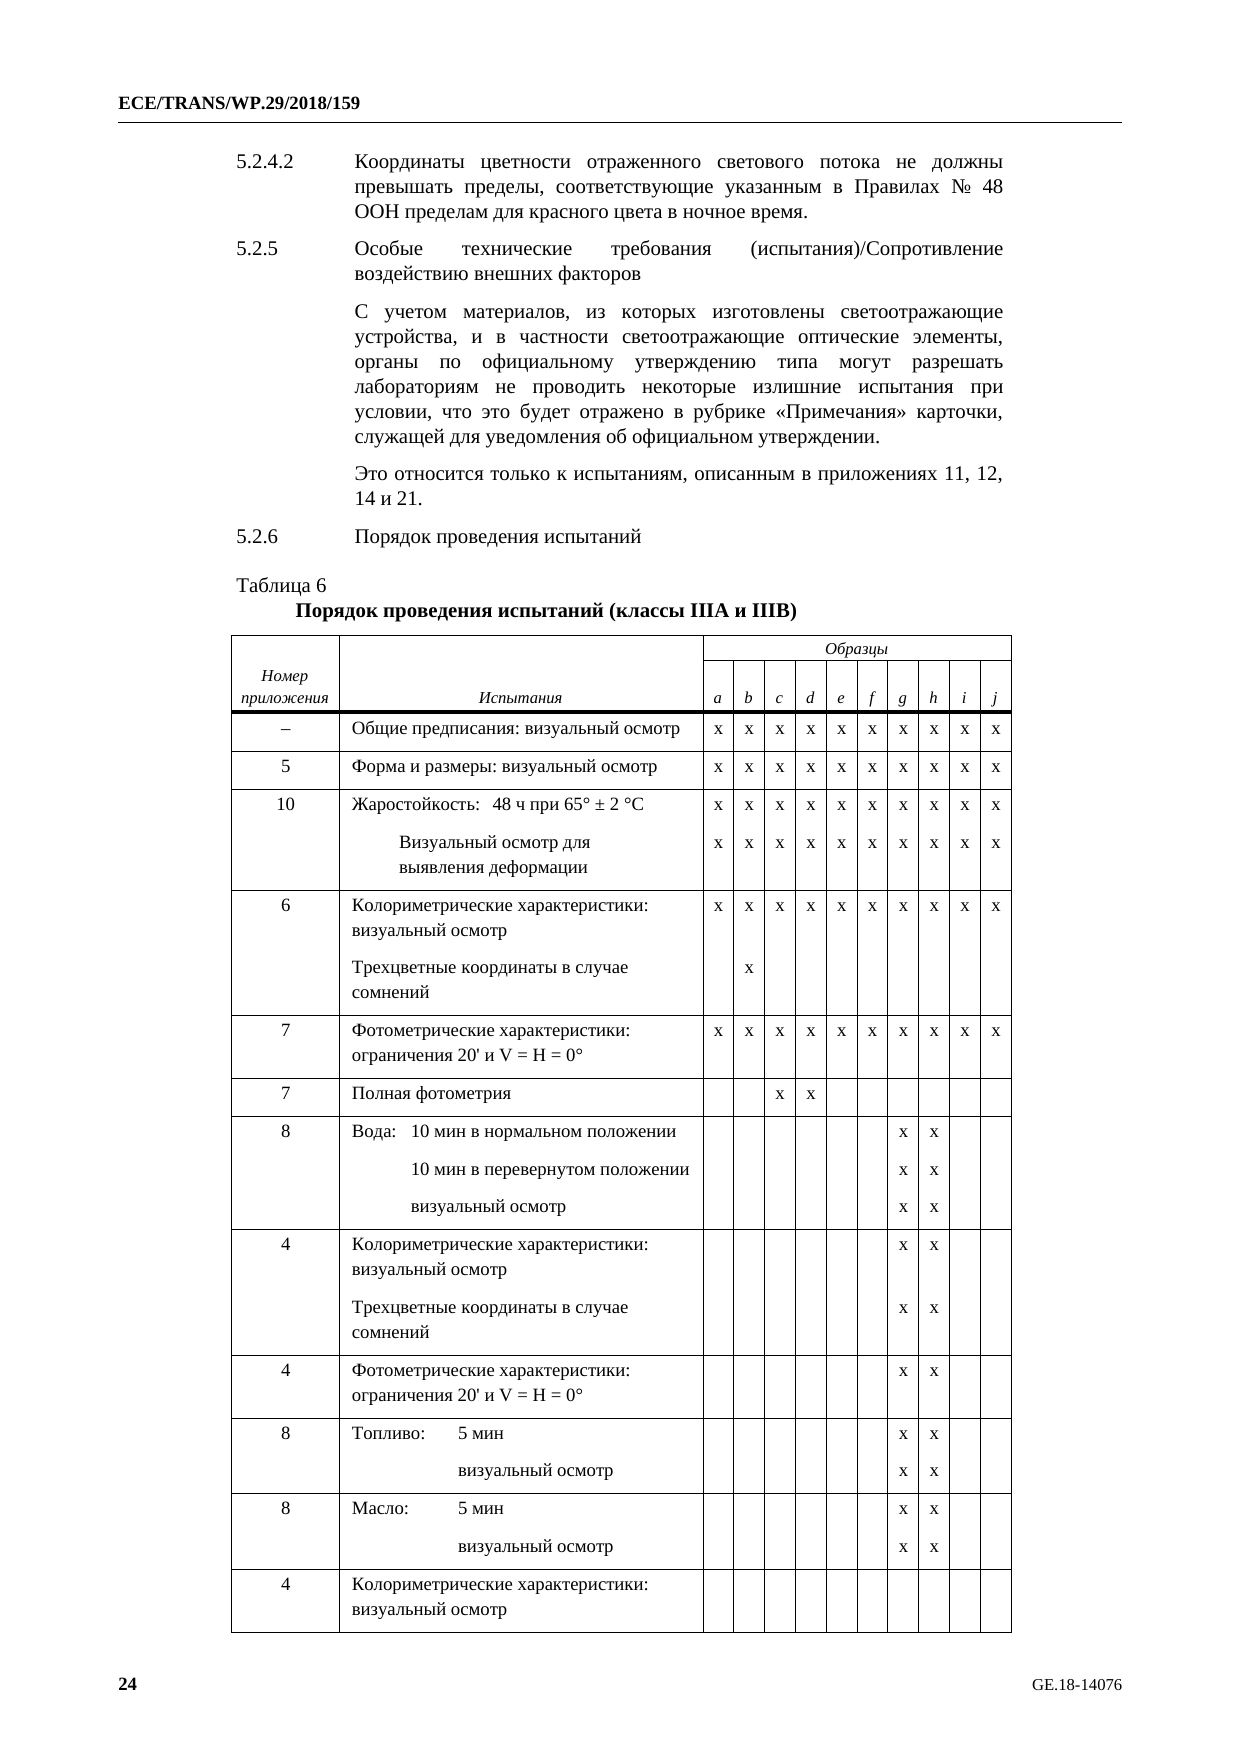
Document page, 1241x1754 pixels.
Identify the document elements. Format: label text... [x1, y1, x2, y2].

text Таблица 6 Порядок проведения испытаний (классы IIIA и IIIB) [118, 573, 1004, 623]
table_cell 4 [232, 1230, 339, 1355]
table_cell 4 [232, 1356, 339, 1418]
table_cell x [858, 1016, 887, 1078]
table_cell x x [981, 790, 1011, 889]
table_cell [734, 1079, 764, 1116]
table_cell 7 [232, 1016, 339, 1078]
table_cell [981, 1117, 1011, 1229]
table_cell [704, 1079, 733, 1116]
table_cell x x [796, 790, 826, 889]
table_cell [950, 1079, 980, 1116]
table_cell x x [734, 891, 764, 1015]
table_cell 5 [232, 752, 339, 789]
table_cell x x [888, 1419, 918, 1493]
table_cell x [981, 891, 1011, 1015]
table_cell 4 [232, 1570, 339, 1632]
table_cell [704, 1419, 733, 1493]
table_cell [858, 1230, 887, 1355]
table_cell [827, 1230, 857, 1355]
table_cell x [888, 1016, 918, 1078]
table_cell [765, 1494, 795, 1569]
table_cell [704, 1117, 733, 1229]
table_cell [827, 1570, 857, 1632]
table_cell x [765, 714, 795, 751]
table_cell x x [919, 790, 949, 889]
table_cell x [796, 1016, 826, 1078]
table_cell [981, 1494, 1011, 1569]
table_cell [765, 1117, 795, 1229]
table_cell [734, 1570, 764, 1632]
table_cell x [858, 891, 887, 1015]
table_cell x [734, 752, 764, 789]
table_cell [858, 1356, 887, 1418]
table_cell x [919, 1356, 949, 1418]
table_cell 8 [232, 1117, 339, 1229]
table_cell 6 [232, 891, 339, 1015]
table_cell x [981, 752, 1011, 789]
table_cell x [765, 752, 795, 789]
table_cell [858, 1570, 887, 1632]
table_cell 8 [232, 1419, 339, 1493]
table_cell x [950, 1016, 980, 1078]
table_cell x [888, 1356, 918, 1418]
table_cell Масло: 5 мин визуальный осмотр [340, 1494, 703, 1569]
table_cell [734, 1356, 764, 1418]
table_cell [796, 1570, 826, 1632]
text 5.2.4.2 Координаты цветности отраженного светового потока не должны превышать пределы, соответствующие указанным в Правилах № 48 ООН пределам для красного цвета в ночное время. [236, 148, 1004, 223]
table_cell x x [734, 790, 764, 889]
table_cell x x [888, 790, 918, 889]
table_cell Вода: 10 мин в нормальном положении 10 мин в перевернутом положении визуальный осмотр [340, 1117, 703, 1229]
table_cell x [919, 752, 949, 789]
table_cell x x [919, 1230, 949, 1355]
table_cell x [888, 752, 918, 789]
table_cell x [796, 891, 826, 1015]
table_cell [765, 1356, 795, 1418]
table_cell f [858, 661, 887, 710]
table_cell x [919, 1016, 949, 1078]
table_cell Испытания [340, 660, 703, 710]
table_cell e [827, 661, 857, 710]
table_cell x [704, 891, 733, 1015]
table_cell [981, 1079, 1011, 1116]
table_cell [858, 1494, 887, 1569]
table_cell a [704, 661, 733, 710]
table_cell [981, 1230, 1011, 1355]
table_cell [734, 1230, 764, 1355]
table_cell [827, 1079, 857, 1116]
table_cell [765, 1570, 795, 1632]
table_cell x [888, 891, 918, 1015]
table_cell Жаростойкость: 48 ч при 65° ± 2 °C Визуальный осмотр для выявления деформации [340, 790, 703, 889]
table_cell [981, 1356, 1011, 1418]
table_cell [734, 1419, 764, 1493]
table_cell [827, 1419, 857, 1493]
table_cell x [888, 1570, 918, 1632]
table_cell Топливо: 5 мин визуальный осмотр [340, 1419, 703, 1493]
table_cell [950, 1570, 980, 1632]
table_cell b [734, 661, 764, 710]
table_cell x x [888, 1230, 918, 1355]
table_cell i [950, 661, 980, 710]
table_cell [950, 1356, 980, 1418]
table_cell x x [919, 1494, 949, 1569]
table_cell x [858, 752, 887, 789]
table_cell 10 [232, 790, 339, 889]
table_header [340, 636, 703, 660]
table_cell [734, 1117, 764, 1229]
table_cell – [232, 714, 339, 751]
table_cell x [888, 714, 918, 751]
table_cell x [734, 714, 764, 751]
table_cell x x x [888, 1117, 918, 1229]
table_cell Колориметрические характеристики: визуальный осмотр Трехцветные координаты в случае сомнений [340, 1230, 703, 1355]
table_cell 8 [232, 1494, 339, 1569]
table_cell Полная фотометрия [340, 1079, 703, 1116]
table_cell [734, 1494, 764, 1569]
table_cell [858, 1419, 887, 1493]
table_cell [796, 1494, 826, 1569]
table_cell Фотометрические характеристики: ограничения 20' и V = H = 0° [340, 1016, 703, 1078]
table_cell x x [888, 1494, 918, 1569]
text 5.2.5 Особые технические требования (испытания)/Сопротивление воздействию внешних факторов [236, 235, 1004, 285]
table_header [232, 636, 339, 660]
table_cell x [796, 1079, 826, 1116]
table_cell x x [950, 790, 980, 889]
table_cell x x x [919, 1117, 949, 1229]
table_cell x [950, 752, 980, 789]
table_cell x [796, 714, 826, 751]
table_cell [919, 1079, 949, 1116]
table_cell Форма и размеры: визуальный осмотр [340, 752, 703, 789]
text Это относится только к испытаниям, описанным в приложениях 11, 12, 14 и 21. [236, 460, 1004, 510]
table_cell x x [919, 1419, 949, 1493]
table_cell [704, 1494, 733, 1569]
table_cell Фотометрические характеристики: ограничения 20' и V = H = 0° [340, 1356, 703, 1418]
table_cell [950, 1230, 980, 1355]
table_cell x x [858, 790, 887, 889]
table_cell x x [704, 790, 733, 889]
table_cell x [981, 714, 1011, 751]
table_cell [950, 1419, 980, 1493]
table_cell x [827, 752, 857, 789]
table_cell x [919, 714, 949, 751]
table_cell x [827, 1016, 857, 1078]
table_cell [704, 1570, 733, 1632]
table_cell x [765, 1016, 795, 1078]
table_cell [796, 1230, 826, 1355]
table_cell [827, 1117, 857, 1229]
table_cell x x [827, 790, 857, 889]
table_cell x [981, 1016, 1011, 1078]
table_cell c [765, 661, 795, 710]
table_cell x [827, 714, 857, 751]
table_cell x [950, 891, 980, 1015]
table_cell x [919, 1570, 949, 1632]
table_cell Номер приложения [232, 660, 339, 710]
table_cell x [704, 714, 733, 751]
text С учетом материалов, из которых изготовлены светоотражающие устройства, и в частности светоотражающие оптические элементы, органы по официальному утверждению типа могут разрешать лабораториям не проводить некоторые излишние испытания при условии, что это будет отражено в рубрике «Примечания» карточки, служащей для уведомления об официальном утверждении. [236, 298, 1004, 448]
table_cell x [765, 1079, 795, 1116]
table_cell [950, 1117, 980, 1229]
table_cell h [919, 661, 949, 710]
table_cell [827, 1356, 857, 1418]
table_cell [765, 1230, 795, 1355]
table_cell j [981, 661, 1011, 710]
text 5.2.6 Порядок проведения испытаний [236, 523, 1004, 548]
table_cell x x [765, 790, 795, 889]
table_cell Колориметрические характеристики: визуальный осмотр Трехцветные координаты в случае сомнений [340, 891, 703, 1015]
table_cell [858, 1079, 887, 1116]
table_cell x [919, 891, 949, 1015]
table_cell d [796, 661, 826, 710]
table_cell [340, 1570, 703, 1632]
table_header Образцы [704, 636, 1011, 660]
table_cell x [765, 891, 795, 1015]
table_cell x [796, 752, 826, 789]
table_cell x [734, 1016, 764, 1078]
table_cell x [704, 752, 733, 789]
table_cell [950, 1494, 980, 1569]
table_cell [704, 1230, 733, 1355]
table_cell x [950, 714, 980, 751]
table_cell [858, 1117, 887, 1229]
table_cell [704, 1356, 733, 1418]
table_cell [796, 1419, 826, 1493]
table_cell [981, 1570, 1011, 1632]
table_cell [765, 1419, 795, 1493]
table_cell g [888, 661, 918, 710]
table_cell x [858, 714, 887, 751]
table_cell [888, 1079, 918, 1116]
table_cell x [827, 891, 857, 1015]
table_cell [796, 1117, 826, 1229]
table_cell x [704, 1016, 733, 1078]
table_cell [981, 1419, 1011, 1493]
table_cell Общие предписания: визуальный осмотр [340, 714, 703, 751]
table_cell [796, 1356, 826, 1418]
table_cell 7 [232, 1079, 339, 1116]
table_cell [827, 1494, 857, 1569]
